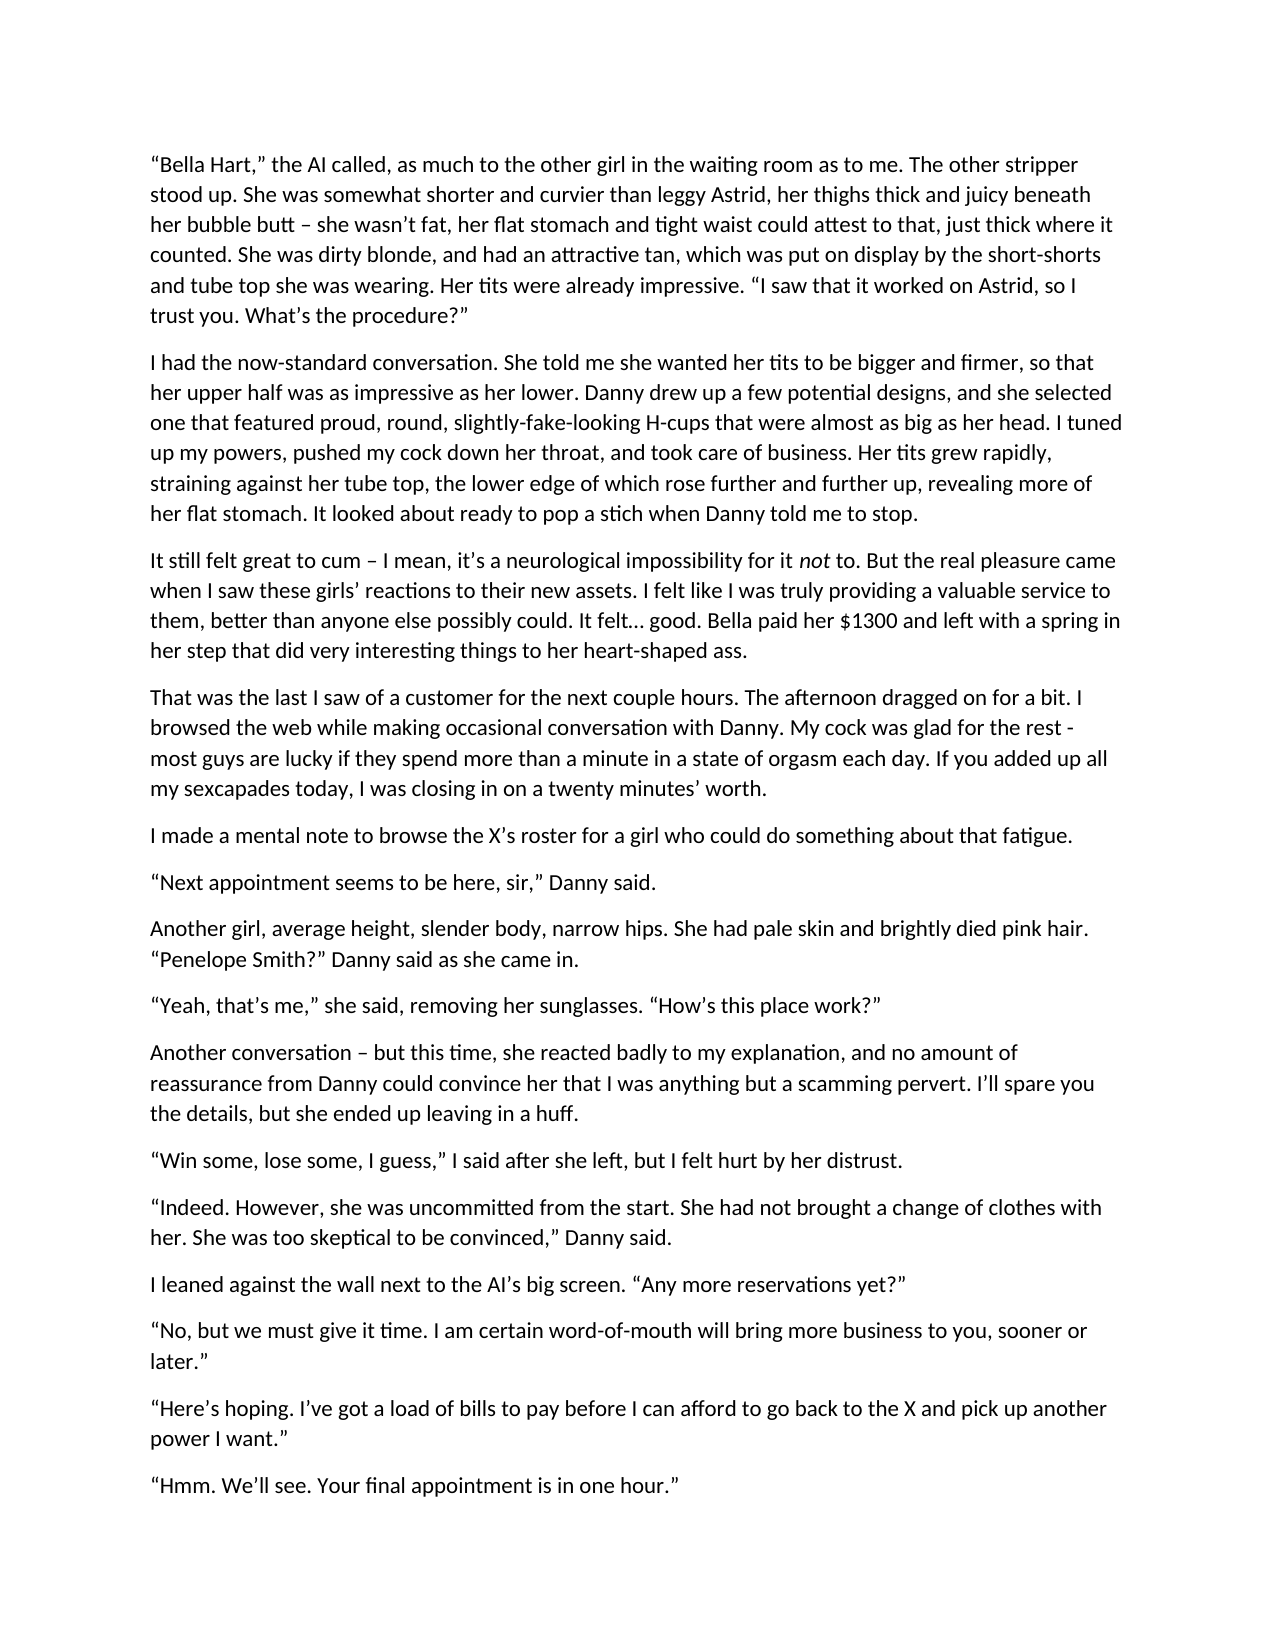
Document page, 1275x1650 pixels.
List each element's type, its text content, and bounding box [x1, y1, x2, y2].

text It still felt great to cum – I mean, it’s a neurological impossibility for it not to. But the real pleasure came when I saw these girls’ reactions to their new assets. I felt like I was truly providing a valuable service to them, better than anyone else possibly could. It felt… good. Bella paid her $1300 and left with a spring in her step that did very interesting things to her heart-shaped ass. [150, 546, 1125, 664]
text That was the last I saw of a customer for the next couple hours. The afternoon dragged on for a bit. I browsed the web while making occasional conversation with Danny. My cock was glad for the rest - most guys are lucky if they spend more than a minute in a state of orgasm each day. If you added up all my sexcapades today, I was closing in on a twenty minutes’ worth. [150, 683, 1125, 802]
text “Indeed. However, she was uncommitted from the start. She had not brought a change of clothes with her. She was too skeptical to be convinced,” Danny said. [150, 1193, 1125, 1251]
text “Bella Hart,” the AI called, as much to the other girl in the waiting room as to me. The other stripper stood up. She was somewhat shorter and curvier than leggy Astrid, her thighs thick and juicy beneath her bubble butt – she wasn’t fat, her flat stomach and tight waist could attest to that, just thick where it counted. She was dirty blonde, and had an attractive tan, which was put on display by the short-shorts and tube top she was wearing. Her tits were already impressive. “I saw that it worked on Astrid, so I trust you. What’s the procedure?” [150, 150, 1125, 329]
text “Next appointment seems to be here, sir,” Danny said. [150, 868, 1125, 896]
text I made a mental note to browse the X’s roster for a girl who could do something about that fatigue. [150, 821, 1125, 849]
text “Hmm. We’ll see. Your final appointment is in one hour.” [150, 1471, 1125, 1499]
text “Win some, lose some, I guess,” I said after she left, but I felt hurt by her distrust. [150, 1146, 1125, 1174]
text Another girl, average height, slender body, narrow hips. She had pale skin and brightly died pink hair. “Penelope Smith?” Danny said as she came in. [150, 914, 1125, 973]
text “Yeah, that’s me,” she said, removing her sunglasses. “How’s this place work?” [150, 992, 1125, 1020]
text Another conversation – but this time, she reacted badly to my explanation, and no amount of reassurance from Danny could convince her that I was anything but a scamming pervert. I’ll spare you the details, but she ended up leaving in a huff. [150, 1038, 1125, 1127]
text “Here’s hoping. I’ve got a load of bills to pay before I can afford to go back to the X and pick up another power I want.” [150, 1394, 1125, 1452]
text I had the now-standard conversation. She told me she wanted her tits to be bigger and firmer, so that her upper half was as impressive as her lower. Danny drew up a few potential designs, and she selected one that featured proud, round, slightly-fake-looking H-cups that were almost as big as her head. I tuned up my powers, pushed my cock down her throat, and took care of business. Her tits grew rapidly, straining against her tube top, the lower edge of which rose further and further up, revealing more of her flat stomach. It looked about ready to pop a stich when Danny told me to stop. [150, 348, 1125, 527]
text “No, but we must give it time. I am certain word-of-mouth will bring more business to you, sooner or later.” [150, 1317, 1125, 1375]
text I leaned against the wall next to the AI’s big screen. “Any more reservations yet?” [150, 1270, 1125, 1298]
